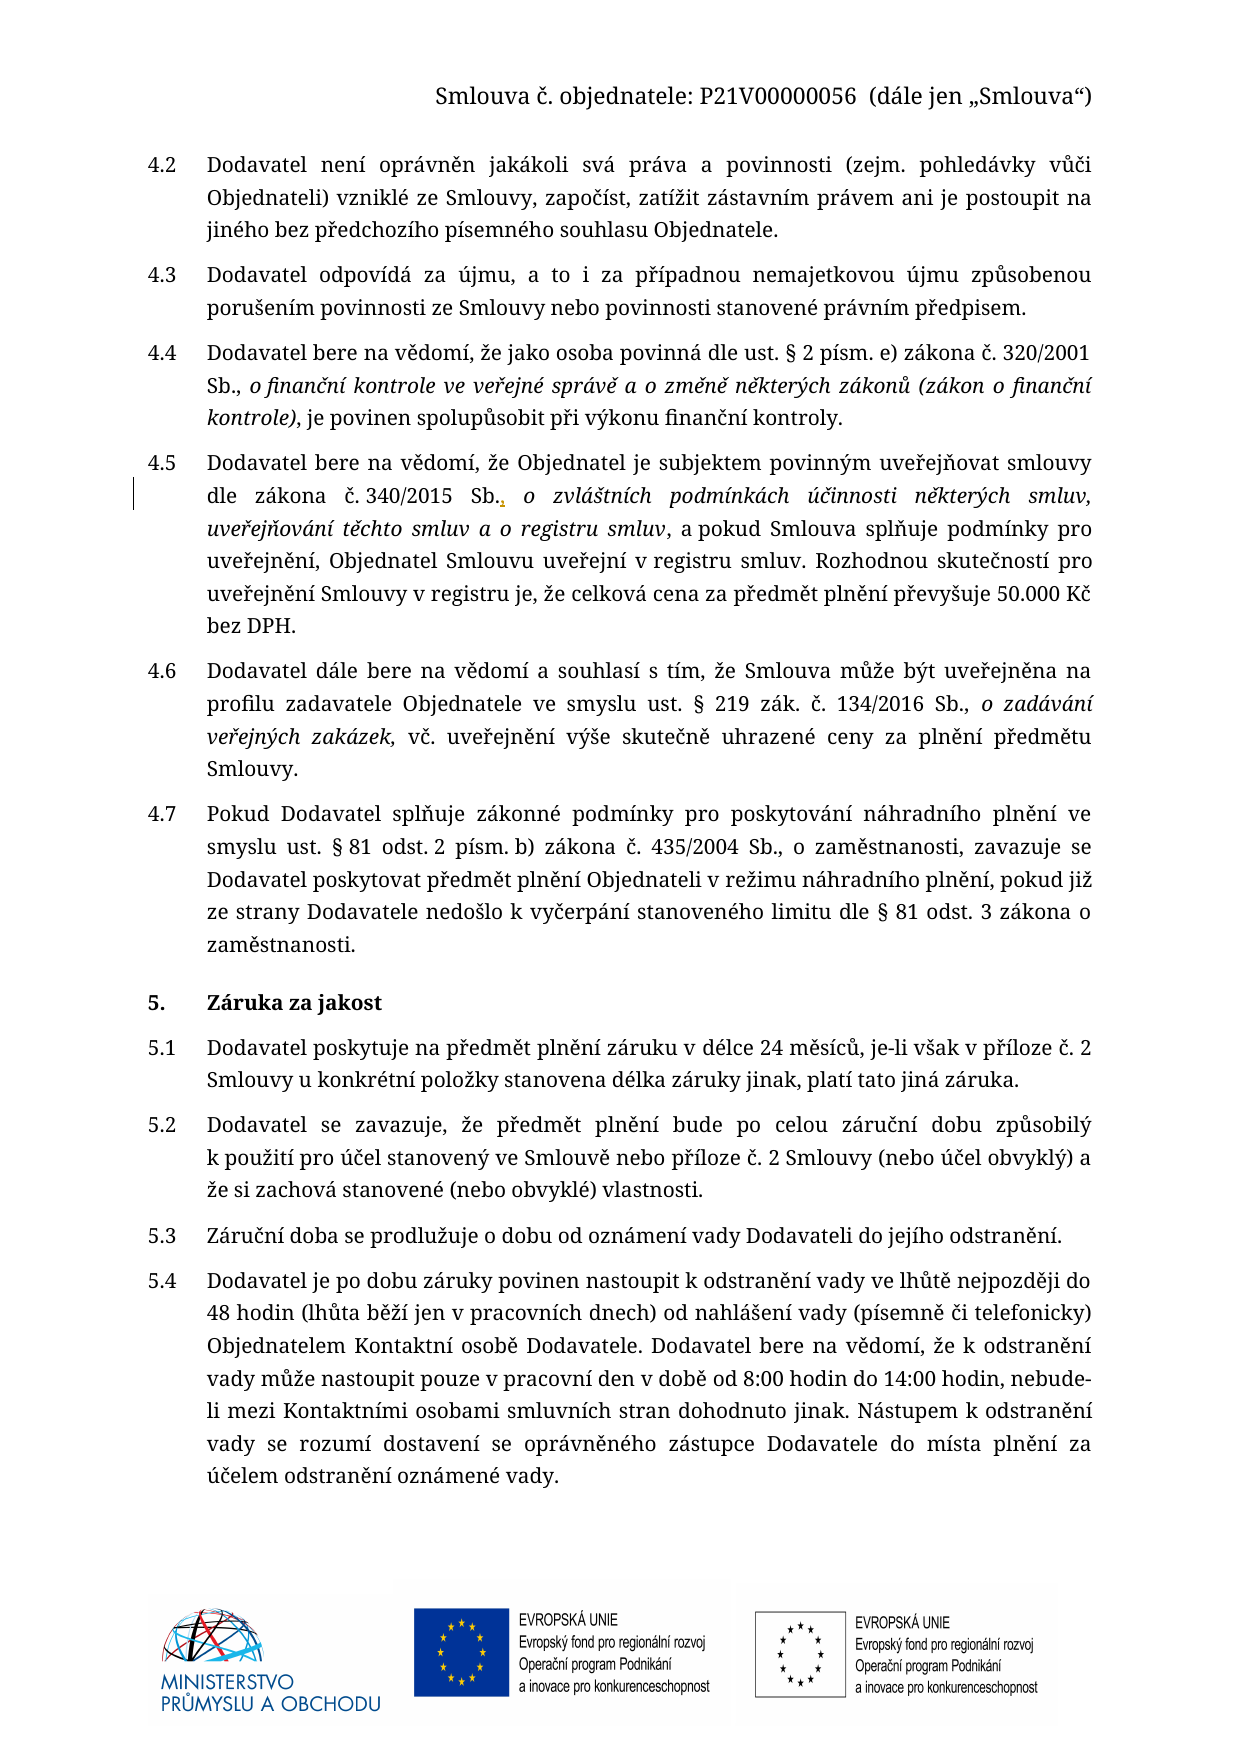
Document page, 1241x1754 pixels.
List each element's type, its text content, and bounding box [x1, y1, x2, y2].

list Dodavatel se zavazuje, že předmět plnění bude po celou záruční dobu způsobilý k použití pro účel stanovený ve Smlouvě nebo příloze č. 2 Smlouvy (nebo účel obvyklý) a že si zachová stanovené (nebo obvyklé) vlastnosti. [148, 1110, 1093, 1204]
list Dodavatel bere na vědomí, že jako osoba povinná dle ust. § 2 písm. e) zákona č. 320/2001 Sb., o finanční kontrole ve veřejné správě a o změně některých zákonů (zákon o finanční kontrole), je povinen spolupůsobit při výkonu finanční kontroly. [148, 338, 1093, 432]
list Záruční doba se prodlužuje o dobu od oznámení vady Dodavateli do jejího odstranění. [148, 1221, 1093, 1249]
list Záruka za jakost [148, 988, 1093, 1016]
list Dodavatel je po dobu záruky povinen nastoupit k odstranění vady ve lhůtě nejpozději do 48 hodin (lhůta běží jen v pracovních dnech) od nahlášení vady (písemně či telefonicky) Objednatelem Kontaktní osobě Dodavatele. Dodavatel bere na vědomí, že k odstranění vady může nastoupit pouze v pracovní den v době od 8:00 hodin do 14:00 hodin, nebude-li mezi Kontaktními osobami smluvních stran dohodnuto jinak. Nástupem k odstranění vady se rozumí dostavení se oprávněného zástupce Dodavatele do místa plnění za účelem odstranění oznámené vady. [148, 1266, 1093, 1490]
list Dodavatel dále bere na vědomí a souhlasí s tím, že Smlouva může být uveřejněna na profilu zadavatele Objednatele ve smyslu ust. § 219 zák. č. 134/2016 Sb., o zadávání veřejných zakázek, vč. uveřejnění výše skutečně uhrazené ceny za plnění předmětu Smlouvy. [148, 657, 1093, 783]
list Pokud Dodavatel splňuje zákonné podmínky pro poskytování náhradního plnění ve smyslu ust. § 81 odst. 2 písm. b) zákona č. 435/2004 Sb., o zaměstnanosti, zavazuje se Dodavatel poskytovat předmět plnění Objednateli v režimu náhradního plnění, pokud již ze strany Dodavatele nedošlo k vyčerpání stanoveného limitu dle § 81 odst. 3 zákona o zaměstnanosti. [148, 799, 1093, 958]
list Dodavatel poskytuje na předmět plnění záruku v délce 24 měsíců, je-li však v příloze č. 2 Smlouvy u konkrétní položky stanovena délka záruky jinak, platí tato jiná záruka. [148, 1033, 1093, 1094]
list Dodavatel není oprávněn jakákoli svá práva a povinnosti (zejm. pohledávky vůči Objednateli) vzniklé ze Smlouvy, započíst, zatížit zástavním právem ani je postoupit na jiného bez předchozího písemného souhlasu Objednatele. [148, 150, 1093, 244]
picture [147, 1579, 1058, 1726]
list Dodavatel bere na vědomí, že Objednatel je subjektem povinným uveřejňovat smlouvy dle zákona č. 340/2015 Sb. o zvláštních podmínkách účinnosti některých smluv, uveřejňování těchto smluv a o registru smluv, a pokud Smlouva splňuje podmínky pro uveřejnění, Objednatel Smlouvu uveřejní v registru smluv. Rozhodnou skutečností pro uveřejnění Smlouvy v registru je, že celková cena za předmět plnění převyšuje 50.000 Kč bez DPH. [148, 448, 1093, 640]
list Dodavatel odpovídá za újmu, a to i za případnou nemajetkovou újmu způsobenou porušením povinnosti ze Smlouvy nebo povinnosti stanovené právním předpisem. [148, 261, 1093, 322]
